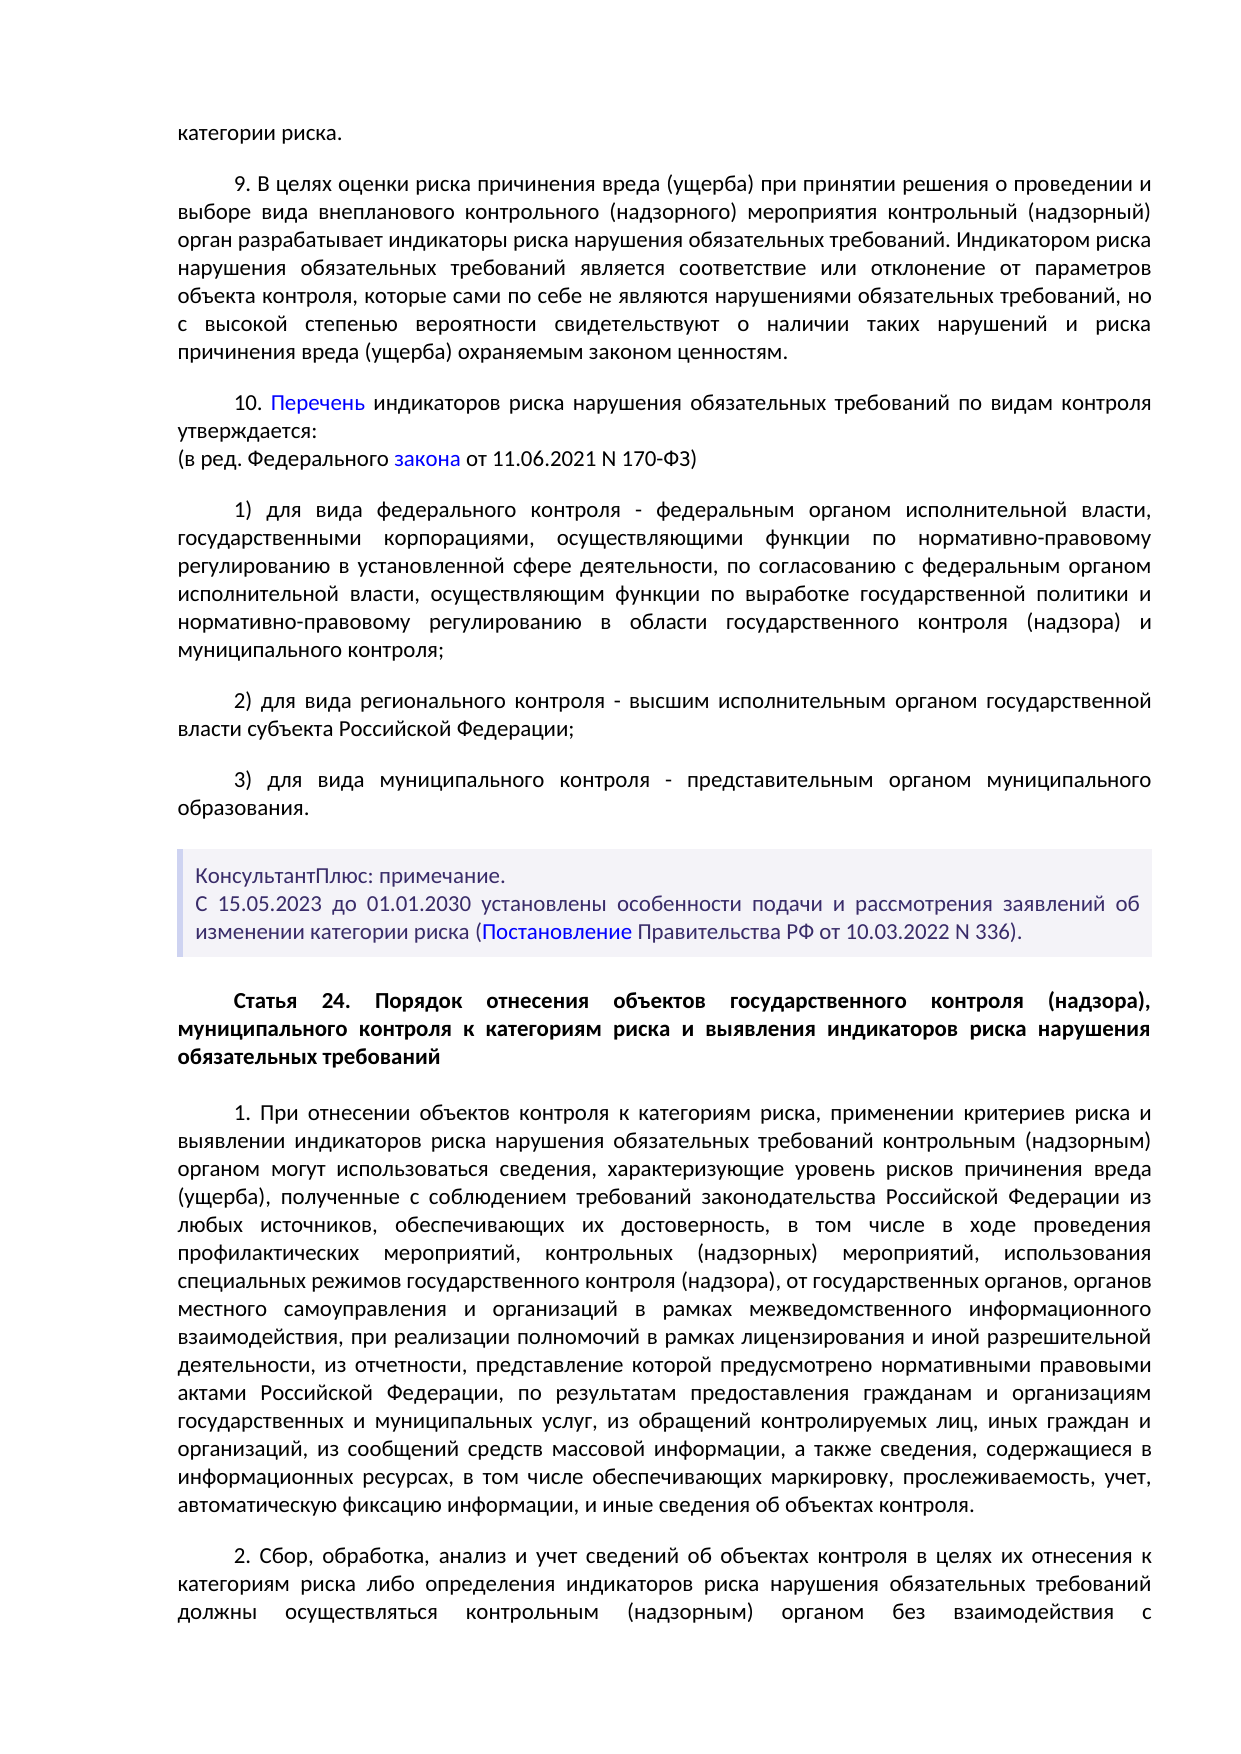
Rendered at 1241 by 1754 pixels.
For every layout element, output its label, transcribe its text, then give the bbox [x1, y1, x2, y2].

table_header [1140, 849, 1152, 957]
title Статья 24. Порядок отнесения объектов государственного контроля (надзора), муниципального контроля к категориям риска и выявления индикаторов риска нарушения обязательных требований [177, 986, 1152, 1070]
text 1) для вида федерального контроля - федеральным органом исполнительной власти, государственными корпорациями, осуществляющими функции по нормативно-правовому регулированию в установленной сфере деятельности, по согласованию с федеральным органом исполнительной власти, осуществляющим функции по выработке государственной политики и нормативно-правовому регулированию в области государственного контроля (надзора) и муниципального контроля; [177, 495, 1152, 663]
text 1. При отнесении объектов контроля к категориям риска, применении критериев риска и выявлении индикаторов риска нарушения обязательных требований контрольным (надзорным) органом могут использоваться сведения, характеризующие уровень рисков причинения вреда (ущерба), полученные с соблюдением требований законодательства Российской Федерации из любых источников, обеспечивающих их достоверность, в том числе в ходе проведения профилактических мероприятий, контрольных (надзорных) мероприятий, использования специальных режимов государственного контроля (надзора), от государственных органов, органов местного самоуправления и организаций в рамках межведомственного информационного взаимодействия, при реализации полномочий в рамках лицензирования и иной разрешительной деятельности, из отчетности, представление которой предусмотрено нормативными правовыми актами Российской Федерации, по результатам предоставления гражданам и организациям государственных и муниципальных услуг, из обращений контролируемых лиц, иных граждан и организаций, из сообщений средств массовой информации, а также сведения, содержащиеся в информационных ресурсах, в том числе обеспечивающих маркировку, прослеживаемость, учет, автоматическую фиксацию информации, и иные сведения об объектах контроля. [177, 1098, 1152, 1518]
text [177, 1541, 1152, 1625]
text (в ред. Федерального закона от 11.06.2021 N 170-ФЗ) [177, 444, 1152, 472]
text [177, 118, 1152, 146]
text 10. Перечень индикаторов риска нарушения обязательных требований по видам контроля утверждается: [177, 388, 1152, 444]
text 3) для вида муниципального контроля - представительным органом муниципального образования. [177, 765, 1152, 821]
table_header КонсультантПлюс: примечание. С 15.05.2023 до 01.01.2030 установлены особенности подачи и рассмотрения заявлений об изменении категории риска (Постановление Правительства РФ от 10.03.2022 N 336). [195, 849, 1140, 957]
table_header [183, 849, 195, 957]
table_header [177, 849, 183, 957]
text 2) для вида регионального контроля - высшим исполнительным органом государственной власти субъекта Российской Федерации; [177, 686, 1152, 742]
text 9. В целях оценки риска причинения вреда (ущерба) при принятии решения о проведении и выборе вида внепланового контрольного (надзорного) мероприятия контрольный (надзорный) орган разрабатывает индикаторы риска нарушения обязательных требований. Индикатором риска нарушения обязательных требований является соответствие или отклонение от параметров объекта контроля, которые сами по себе не являются нарушениями обязательных требований, но с высокой степенью вероятности свидетельствуют о наличии таких нарушений и риска причинения вреда (ущерба) охраняемым законом ценностям. [177, 169, 1152, 365]
